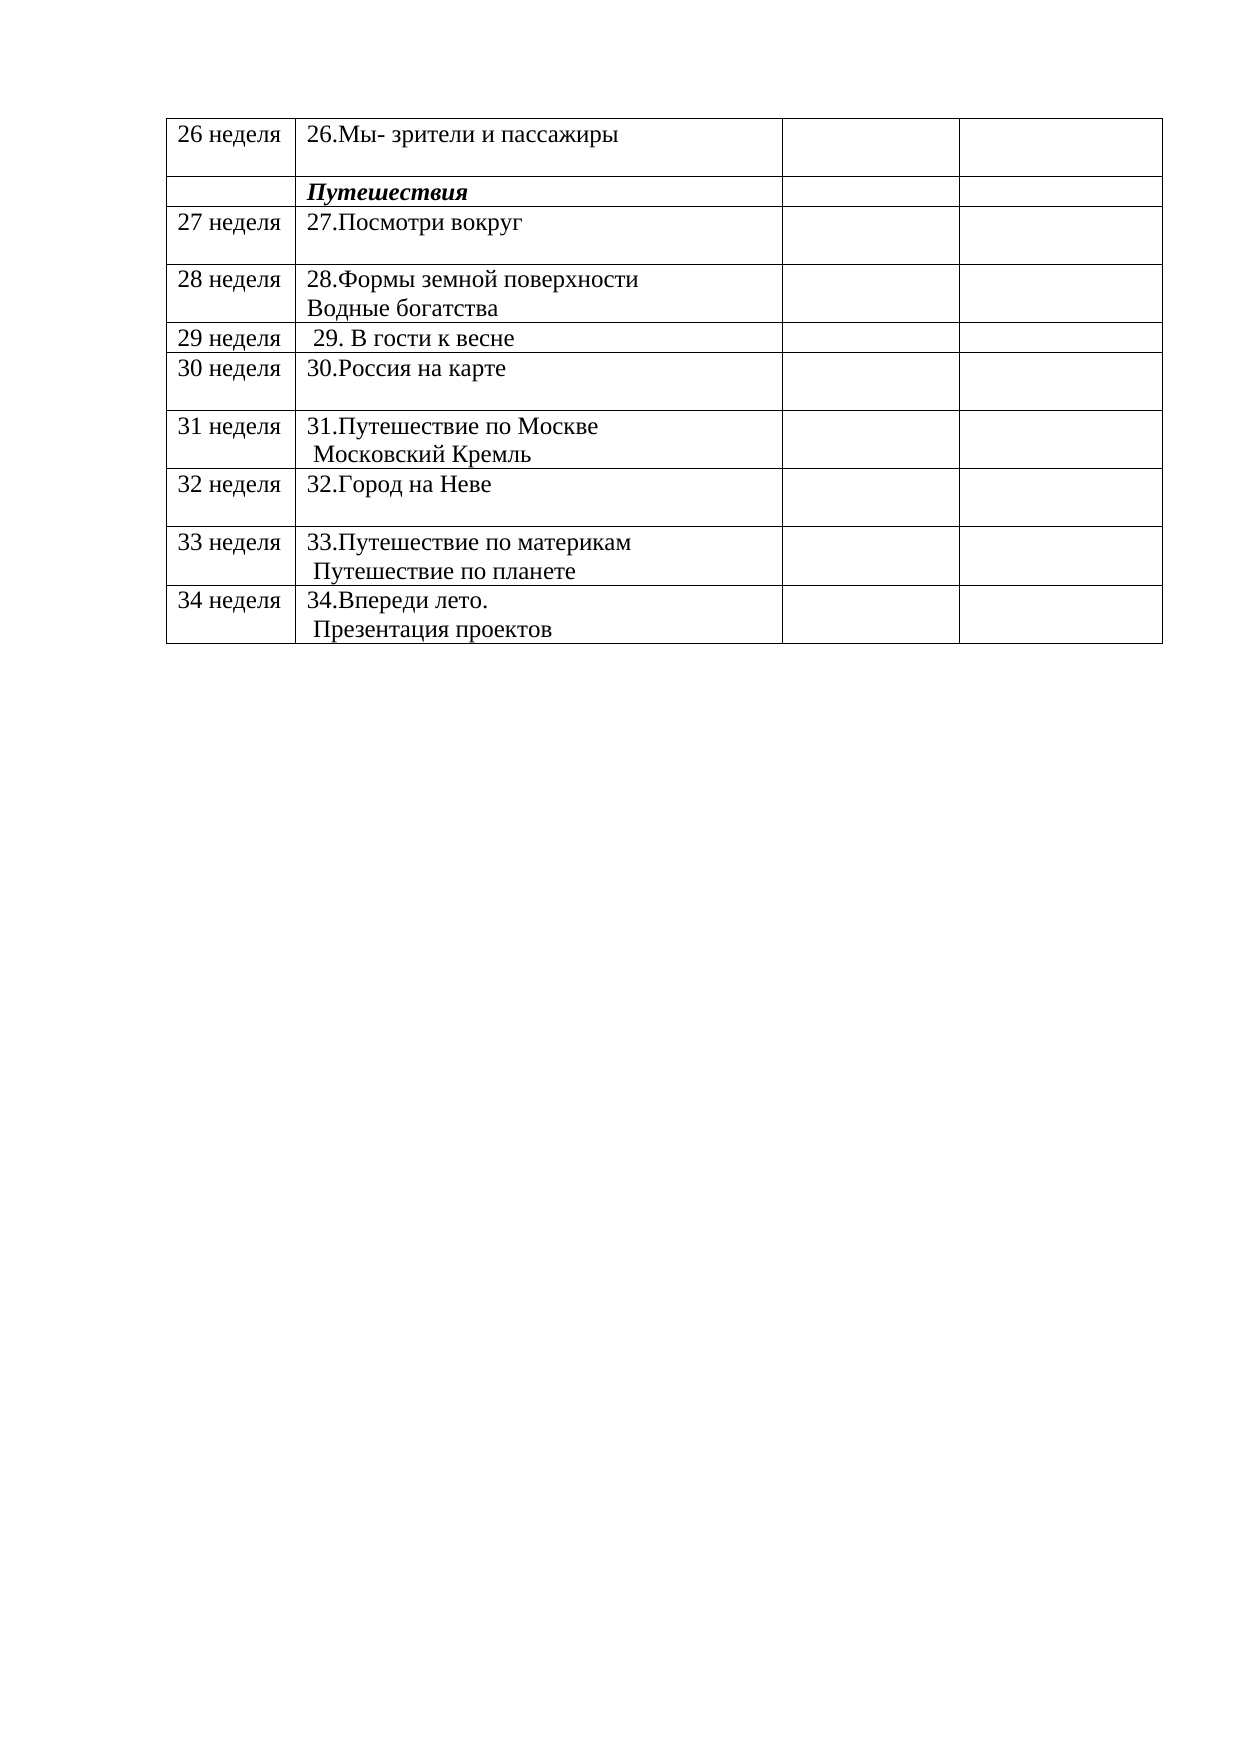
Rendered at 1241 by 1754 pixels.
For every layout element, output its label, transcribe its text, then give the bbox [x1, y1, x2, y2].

table_cell [783, 353, 959, 410]
table_cell Путешествия [296, 177, 782, 206]
table_cell [960, 207, 1162, 263]
table_cell [783, 119, 959, 176]
table_cell [960, 323, 1162, 352]
table_cell [783, 323, 959, 352]
table_cell 29. В гости к весне [296, 323, 782, 352]
table_cell 27 неделя [167, 207, 295, 263]
table_cell 28 неделя [167, 265, 295, 322]
table_cell [783, 207, 959, 263]
table_cell 31 неделя [167, 411, 295, 468]
table_cell [783, 177, 959, 206]
table_cell 29 неделя [167, 323, 295, 352]
table_cell [167, 177, 295, 206]
table_cell [783, 411, 959, 468]
table_cell 32.Город на Неве [296, 469, 782, 526]
table_cell [960, 527, 1162, 584]
table_cell 33 неделя [167, 527, 295, 584]
table_cell 32 неделя [167, 469, 295, 526]
table_cell [960, 586, 1162, 643]
table_cell 26.Мы- зрители и пассажиры [296, 119, 782, 176]
table_cell 31.Путешествие по Москве Московский Кремль [296, 411, 782, 468]
table_cell [960, 177, 1162, 206]
table_cell [783, 469, 959, 526]
table_cell [783, 586, 959, 643]
table_cell 26 неделя [167, 119, 295, 176]
table_cell [960, 469, 1162, 526]
table_cell [960, 353, 1162, 410]
table_cell 30 неделя [167, 353, 295, 410]
table_cell [960, 265, 1162, 322]
table_cell [960, 411, 1162, 468]
table_cell 28.Формы земной поверхности Водные богатства [296, 265, 782, 322]
table_cell [960, 119, 1162, 176]
table_cell [783, 527, 959, 584]
table_cell 34.Впереди лето. Презентация проектов [296, 586, 782, 643]
table_cell 30.Россия на карте [296, 353, 782, 410]
table_cell 33.Путешествие по материкам Путешествие по планете [296, 527, 782, 584]
table_cell 27.Посмотри вокруг [296, 207, 782, 263]
table_cell [783, 265, 959, 322]
table_cell 34 неделя [167, 586, 295, 643]
